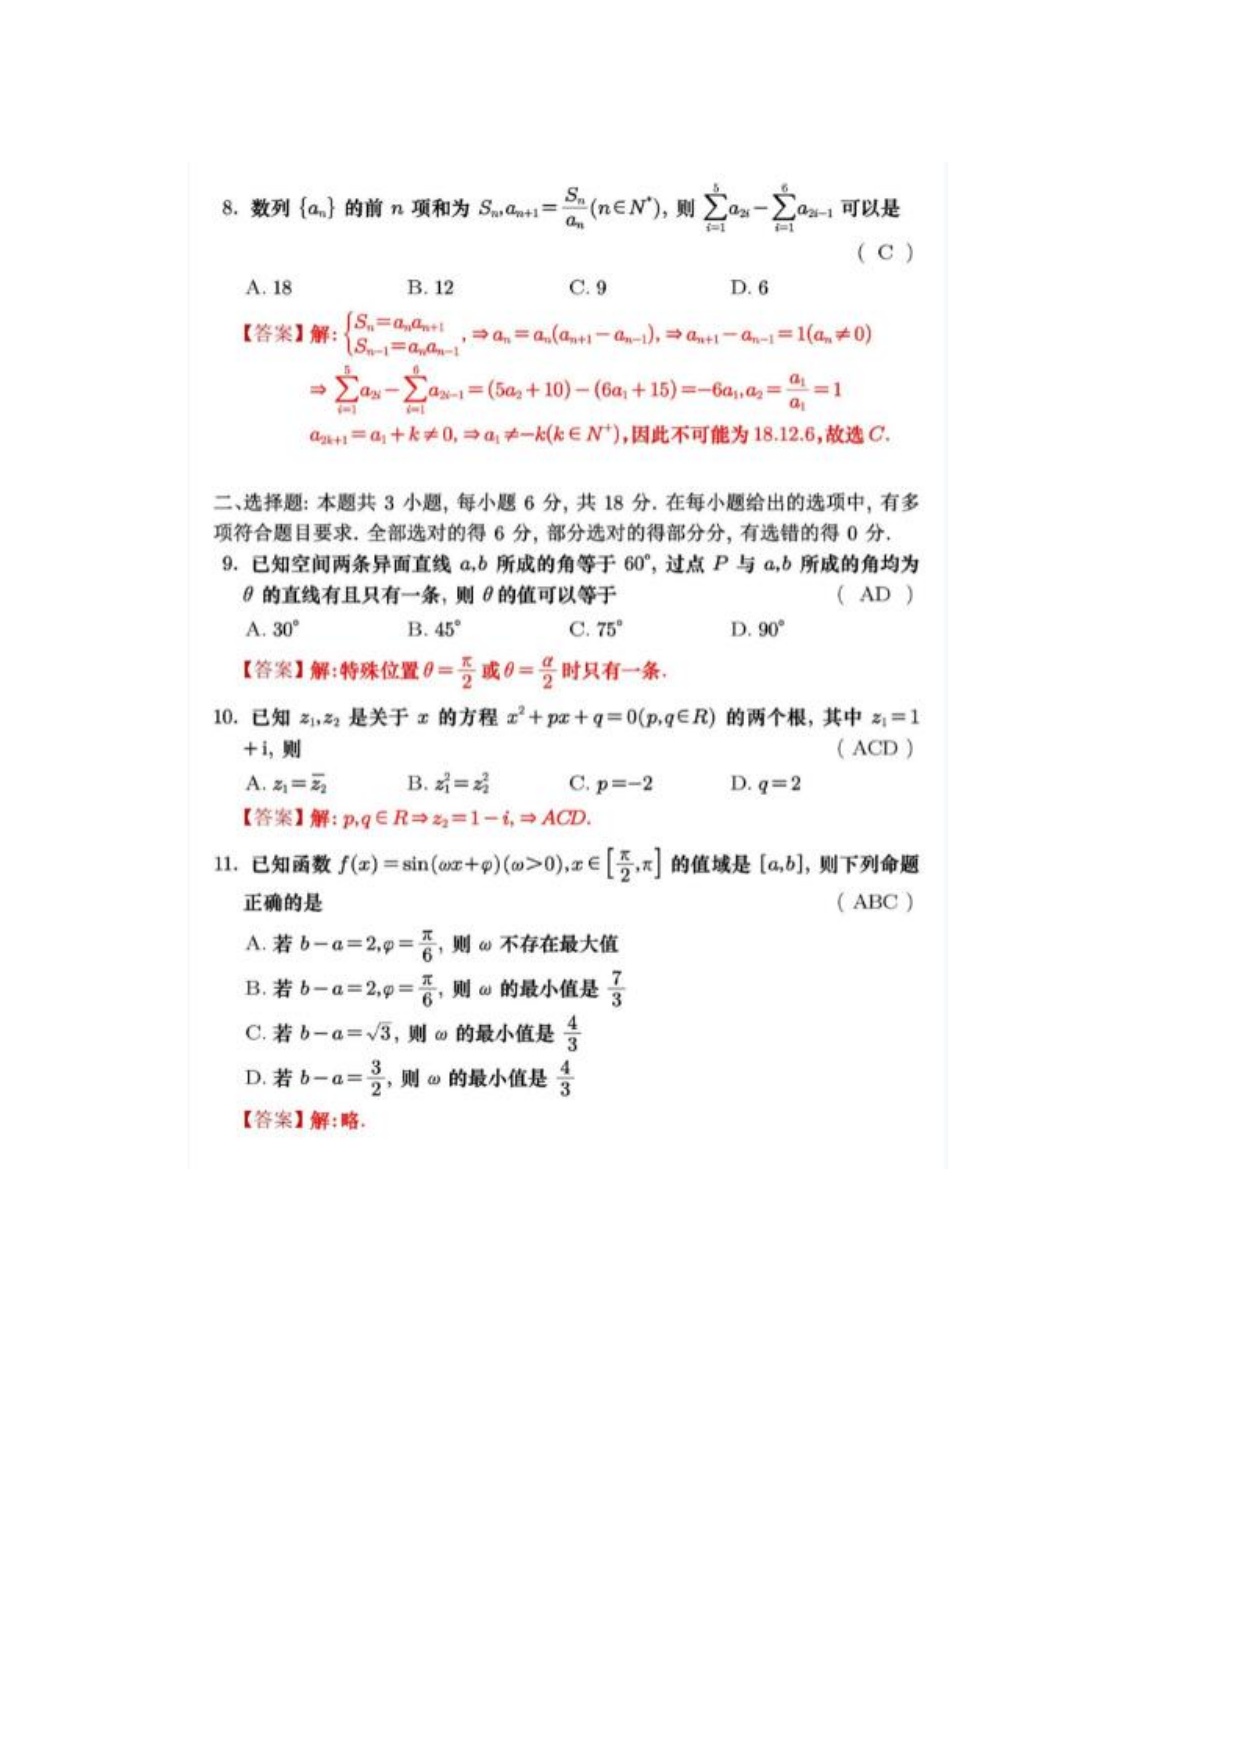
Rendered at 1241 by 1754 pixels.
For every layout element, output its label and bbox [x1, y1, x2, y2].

picture [187, 162, 949, 1169]
